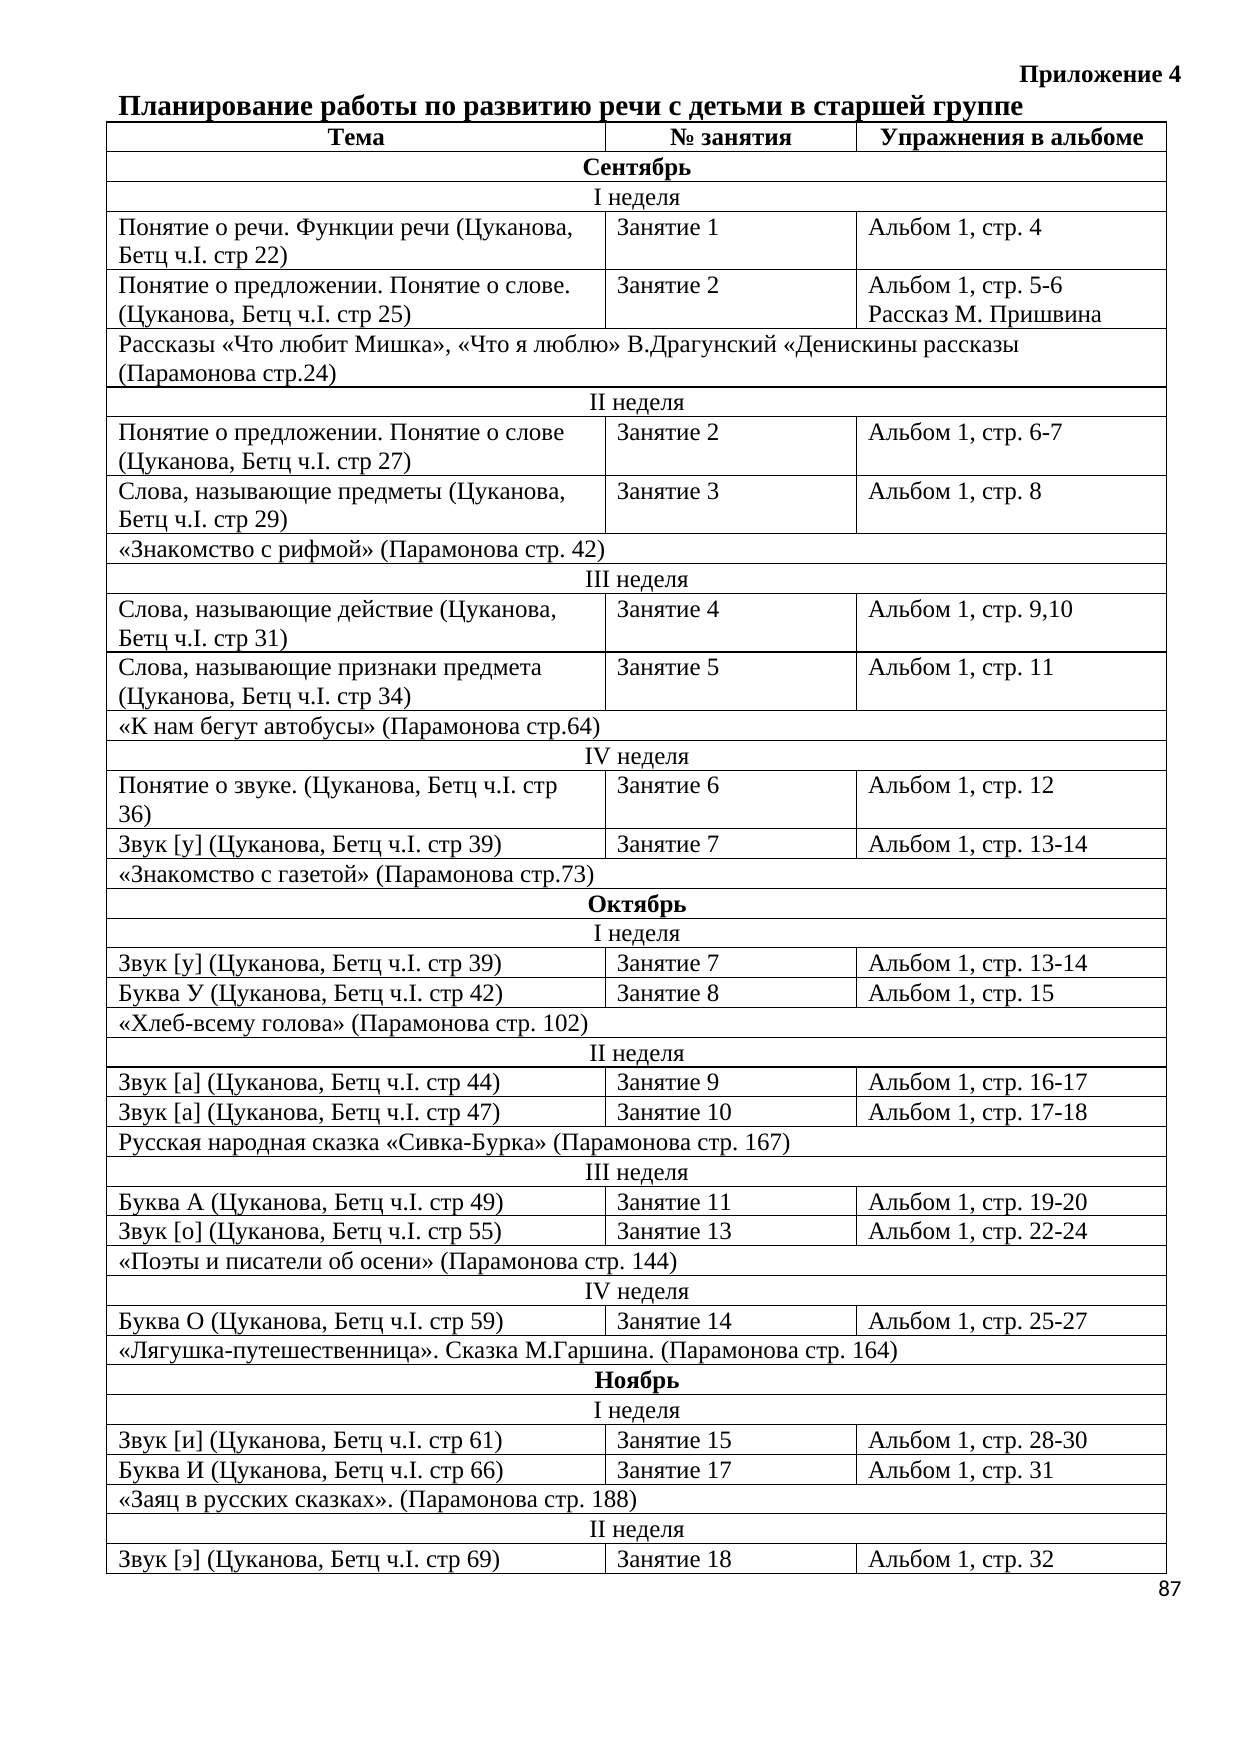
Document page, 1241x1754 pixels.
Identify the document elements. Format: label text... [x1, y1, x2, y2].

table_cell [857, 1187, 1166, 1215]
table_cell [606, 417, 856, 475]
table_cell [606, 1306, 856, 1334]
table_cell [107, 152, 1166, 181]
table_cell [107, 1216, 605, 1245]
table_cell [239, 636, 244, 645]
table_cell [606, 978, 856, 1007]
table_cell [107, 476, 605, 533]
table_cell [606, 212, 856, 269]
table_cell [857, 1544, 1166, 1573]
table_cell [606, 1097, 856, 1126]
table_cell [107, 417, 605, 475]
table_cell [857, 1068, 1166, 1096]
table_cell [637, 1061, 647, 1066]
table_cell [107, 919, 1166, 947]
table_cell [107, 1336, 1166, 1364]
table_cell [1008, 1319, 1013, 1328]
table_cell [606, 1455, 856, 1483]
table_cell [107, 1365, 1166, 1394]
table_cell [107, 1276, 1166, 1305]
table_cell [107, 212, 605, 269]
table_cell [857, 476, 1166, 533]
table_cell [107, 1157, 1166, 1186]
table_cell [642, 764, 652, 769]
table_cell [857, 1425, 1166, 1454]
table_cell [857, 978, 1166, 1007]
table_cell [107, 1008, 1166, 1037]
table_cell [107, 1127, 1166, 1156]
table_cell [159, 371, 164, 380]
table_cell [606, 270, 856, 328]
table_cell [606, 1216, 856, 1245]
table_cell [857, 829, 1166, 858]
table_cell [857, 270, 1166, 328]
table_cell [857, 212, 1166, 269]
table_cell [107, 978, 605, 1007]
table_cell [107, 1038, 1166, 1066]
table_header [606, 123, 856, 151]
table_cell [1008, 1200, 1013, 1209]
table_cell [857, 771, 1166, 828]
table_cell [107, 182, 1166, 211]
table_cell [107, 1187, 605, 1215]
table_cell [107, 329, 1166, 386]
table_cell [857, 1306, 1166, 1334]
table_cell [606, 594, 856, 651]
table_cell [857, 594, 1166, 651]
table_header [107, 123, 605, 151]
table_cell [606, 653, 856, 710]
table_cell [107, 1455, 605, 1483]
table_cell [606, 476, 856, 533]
text Планирование работы по развитию речи с детьми в старшей группе [118, 88, 1181, 121]
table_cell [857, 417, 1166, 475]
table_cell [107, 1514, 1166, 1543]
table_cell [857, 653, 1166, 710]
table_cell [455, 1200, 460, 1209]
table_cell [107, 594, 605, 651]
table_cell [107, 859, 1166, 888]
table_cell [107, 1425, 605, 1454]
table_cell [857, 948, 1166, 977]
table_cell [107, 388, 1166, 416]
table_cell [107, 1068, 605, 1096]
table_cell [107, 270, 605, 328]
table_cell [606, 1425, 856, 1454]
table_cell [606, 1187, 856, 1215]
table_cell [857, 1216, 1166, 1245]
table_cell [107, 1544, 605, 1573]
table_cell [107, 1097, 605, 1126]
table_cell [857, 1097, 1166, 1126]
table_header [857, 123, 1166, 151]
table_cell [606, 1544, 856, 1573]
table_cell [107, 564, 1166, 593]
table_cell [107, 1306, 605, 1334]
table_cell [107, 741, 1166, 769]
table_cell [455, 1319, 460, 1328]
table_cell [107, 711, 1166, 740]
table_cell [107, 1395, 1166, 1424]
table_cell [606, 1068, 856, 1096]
text Приложение 4 [118, 59, 1181, 88]
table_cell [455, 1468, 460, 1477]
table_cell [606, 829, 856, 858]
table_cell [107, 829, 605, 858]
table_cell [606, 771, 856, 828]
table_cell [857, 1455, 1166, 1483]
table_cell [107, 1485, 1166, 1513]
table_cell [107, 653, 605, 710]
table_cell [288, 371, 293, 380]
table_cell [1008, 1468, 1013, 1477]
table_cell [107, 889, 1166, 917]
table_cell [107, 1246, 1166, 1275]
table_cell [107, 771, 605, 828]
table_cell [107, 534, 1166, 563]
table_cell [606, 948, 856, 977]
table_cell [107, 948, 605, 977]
